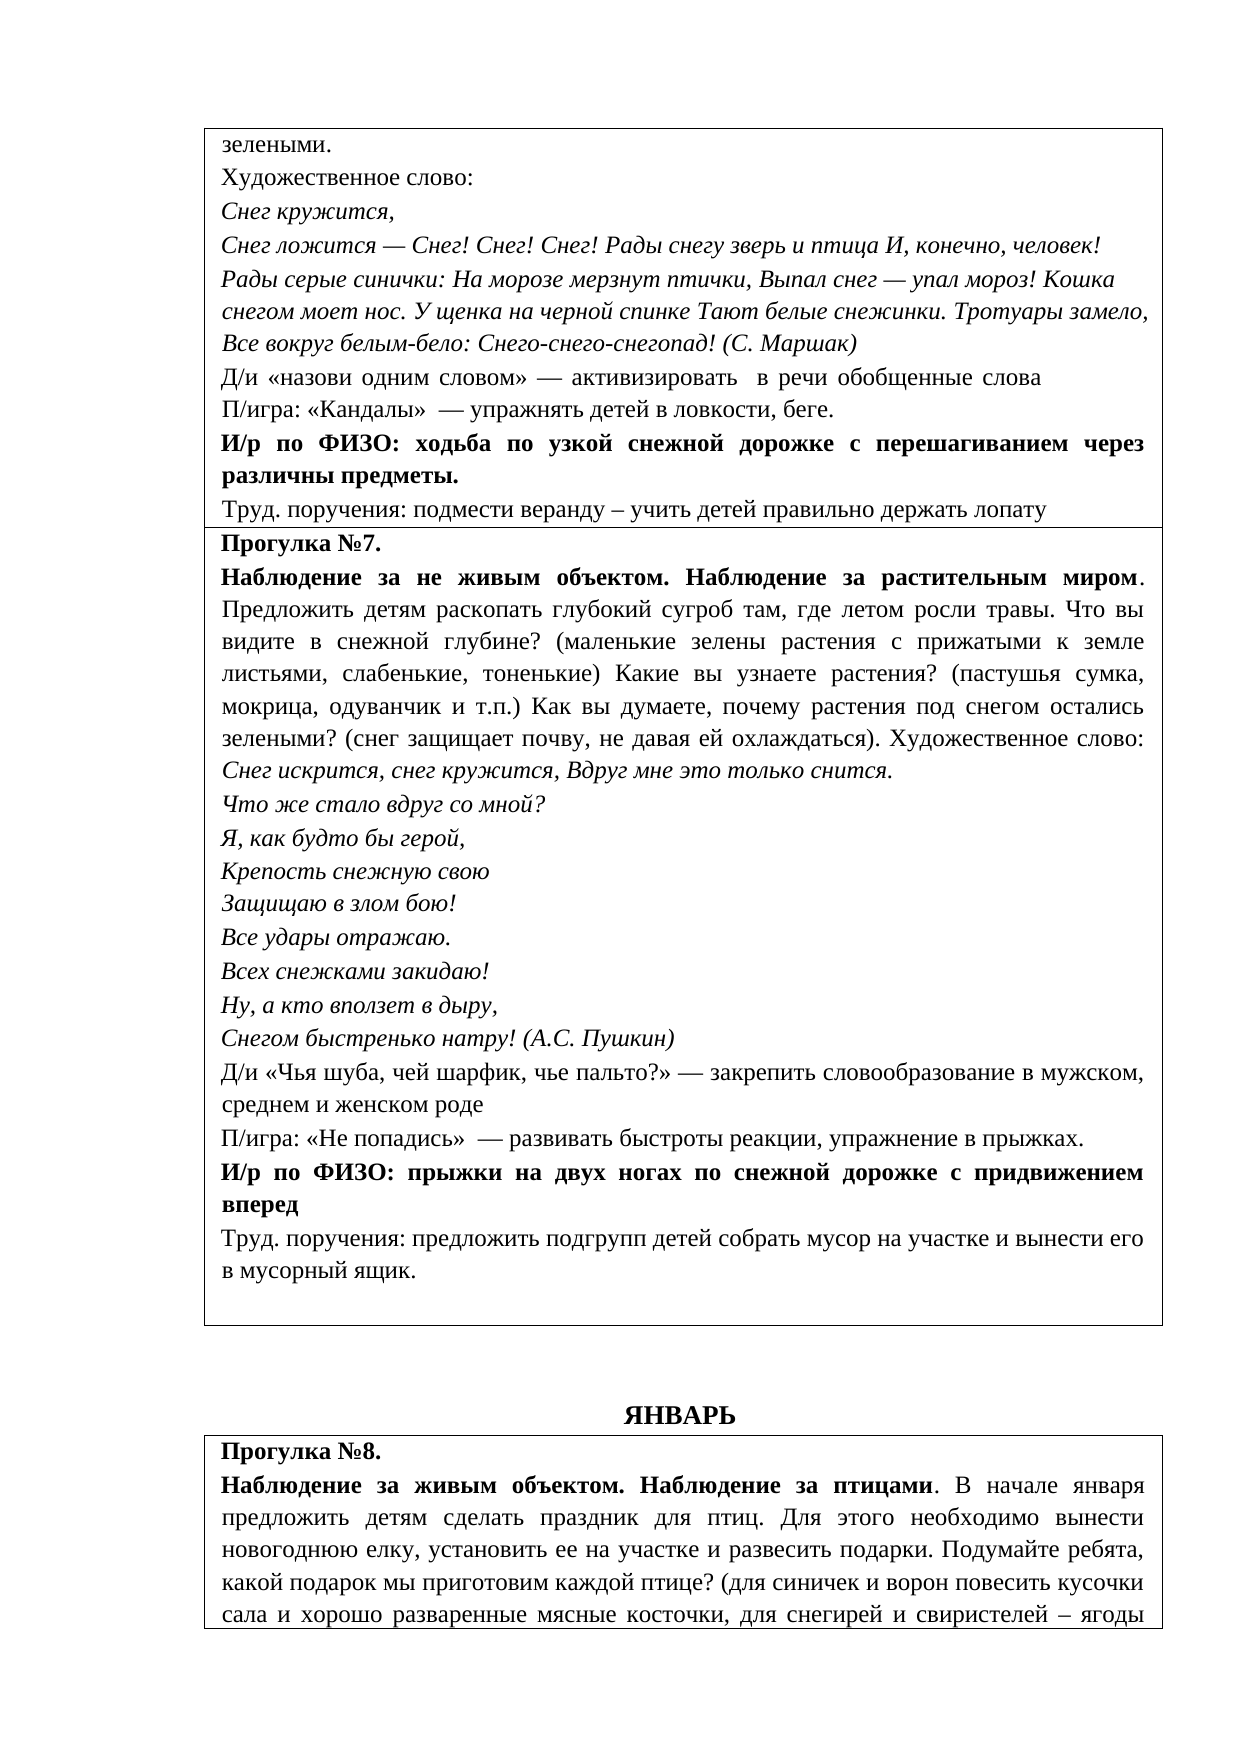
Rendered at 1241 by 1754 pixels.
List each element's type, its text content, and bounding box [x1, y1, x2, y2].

text ЯНВАРЬ [215, 1399, 1145, 1430]
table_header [205, 129, 1162, 527]
table_cell Прогулка №7. Наблюдение за не живым объектом. Наблюдение за растительным миром. Предложить детям раскопать глубокий сугроб там, где летом росли травы. Что вы видите в снежной глубине? (маленькие зелены растения с прижатыми к земле листьями, слабенькие, тоненькие) Какие вы узнаете растения? (пастушья сумка, мокрица, одуванчик и т.п.) Как вы думаете, почему растения под снегом остались зелеными? (снег защищает почву, не давая ей охлаждаться). Художественное слово: Снег искрится, снег кружится, Вдруг мне это только снится. Что же стало вдруг со мной? Я, как будто бы герой, Крепость снежную свою Защищаю в злом бою! Все удары отражаю. Всех снежками закидаю! Ну, а кто вползет в дыру, Снегом быстренько натру! (А.С. Пушкин) Д/и «Чья шуба, чей шарфик, чье пальто?» — закрепить словообразование в мужском, среднем и женском роде П/игра: «Не попадись» — развивать быстроты реакции, упражнение в прыжках. И/р по ФИЗО: прыжки на двух ногах по снежной дорожке с придвижением вперед Труд. поручения: предложить подгрупп детей собрать мусор на участке и вынести его в мусорный ящик. [205, 528, 1162, 1325]
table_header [205, 1436, 1162, 1628]
